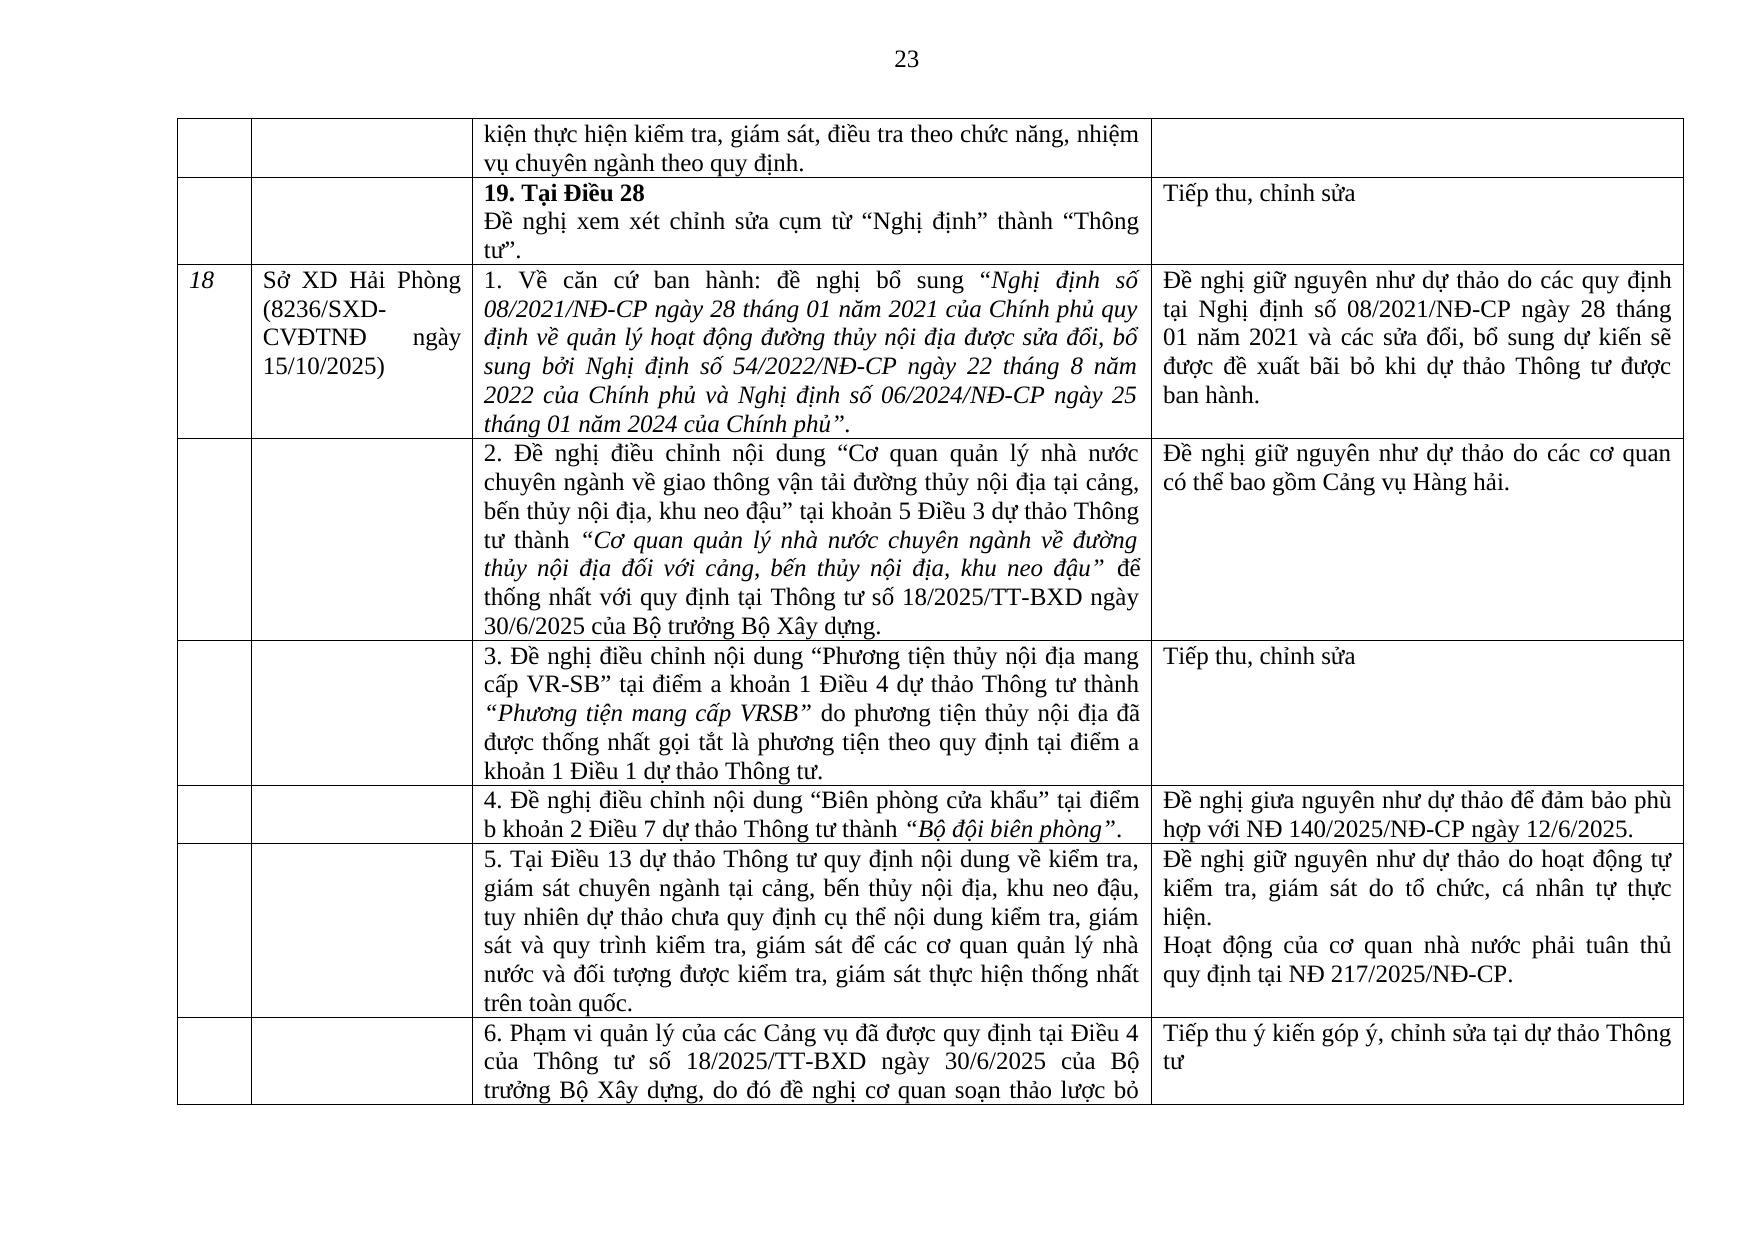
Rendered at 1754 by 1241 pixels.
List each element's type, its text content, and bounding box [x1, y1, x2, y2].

table_cell 4. Đề nghị điều chỉnh nội dung “Biên phòng cửa khẩu” tại điểm b khoản 2 Điều 7 dự thảo Thông tư thành “Bộ đội biên phòng”. [473, 786, 1151, 843]
table_cell [252, 844, 472, 1017]
table_cell Tiếp thu, chỉnh sửa [1152, 641, 1683, 784]
table_cell [252, 439, 472, 640]
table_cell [473, 1018, 1151, 1104]
table_cell [252, 786, 472, 843]
table_cell Đề nghị giữ nguyên như dự thảo do các quy định tại Nghị định số 08/2021/NĐ-CP ngày 28 tháng 01 năm 2021 và các sửa đổi, bổ sung dự kiến sẽ được đề xuất bãi bỏ khi dự thảo Thông tư được ban hành. [1152, 265, 1683, 437]
table_cell 18 [178, 265, 251, 437]
table_cell 5. Tại Điều 13 dự thảo Thông tư quy định nội dung về kiểm tra, giám sát chuyên ngành tại cảng, bến thủy nội địa, khu neo đậu, tuy nhiên dự thảo chưa quy định cụ thể nội dung kiểm tra, giám sát và quy trình kiểm tra, giám sát để các cơ quan quản lý nhà nước và đối tượng được kiểm tra, giám sát thực hiện thống nhất trên toàn quốc. [473, 844, 1151, 1017]
table_cell 3. Đề nghị điều chỉnh nội dung “Phương tiện thủy nội địa mang cấp VR-SB” tại điểm a khoản 1 Điều 4 dự thảo Thông tư thành “Phương tiện mang cấp VRSB” do phương tiện thủy nội địa đã được thống nhất gọi tắt là phương tiện theo quy định tại điểm a khoản 1 Điều 1 dự thảo Thông tư. [473, 641, 1151, 784]
table_cell [252, 1018, 472, 1104]
table_cell [178, 439, 251, 640]
table_cell 19. Tại Điều 28 Đề nghị xem xét chỉnh sửa cụm từ “Nghị định” thành “Thông tư”. [473, 178, 1151, 264]
table_cell Sở XD Hải Phòng (8236/SXD-CVĐTNĐ ngày 15/10/2025) [252, 265, 472, 437]
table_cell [1152, 1018, 1683, 1104]
table_cell [178, 119, 251, 177]
table_cell 1. Về căn cứ ban hành: đề nghị bổ sung “Nghị định số 08/2021/NĐ-CP ngày 28 tháng 01 năm 2021 của Chính phủ quy định về quản lý hoạt động đường thủy nội địa được sửa đổi, bổ sung bởi Nghị định số 54/2022/NĐ-CP ngày 22 tháng 8 năm 2022 của Chính phủ và Nghị định số 06/2024/NĐ-CP ngày 25 tháng 01 năm 2024 của Chính phủ”. [473, 265, 1151, 437]
table_cell Đề nghị giữ nguyên như dự thảo do hoạt động tự kiểm tra, giám sát do tổ chức, cá nhân tự thực hiện. Hoạt động của cơ quan nhà nước phải tuân thủ quy định tại NĐ 217/2025/NĐ-CP. [1152, 844, 1683, 1017]
table_cell [178, 844, 251, 1017]
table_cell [473, 119, 1151, 177]
table_cell Đề nghị giưa nguyên như dự thảo để đảm bảo phù hợp với NĐ 140/2025/NĐ-CP ngày 12/6/2025. [1152, 786, 1683, 843]
table_cell 2. Đề nghị điều chỉnh nội dung “Cơ quan quản lý nhà nước chuyên ngành về giao thông vận tải đường thủy nội địa tại cảng, bến thủy nội địa, khu neo đậu” tại khoản 5 Điều 3 dự thảo Thông tư thành “Cơ quan quản lý nhà nước chuyên ngành về đường thủy nội địa đối với cảng, bến thủy nội địa, khu neo đậu” để thống nhất với quy định tại Thông tư số 18/2025/TT-BXD ngày 30/6/2025 của Bộ trưởng Bộ Xây dựng. [473, 439, 1151, 640]
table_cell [1152, 119, 1683, 177]
table_cell [252, 178, 472, 264]
table_cell Đề nghị giữ nguyên như dự thảo do các cơ quan có thể bao gồm Cảng vụ Hàng hải. [1152, 439, 1683, 640]
table_cell [178, 1018, 251, 1104]
table_cell Tiếp thu, chỉnh sửa [1152, 178, 1683, 264]
table_cell [178, 178, 251, 264]
table_cell [178, 786, 251, 843]
table_cell [178, 641, 251, 784]
table_cell [252, 641, 472, 784]
table_cell [252, 119, 472, 177]
